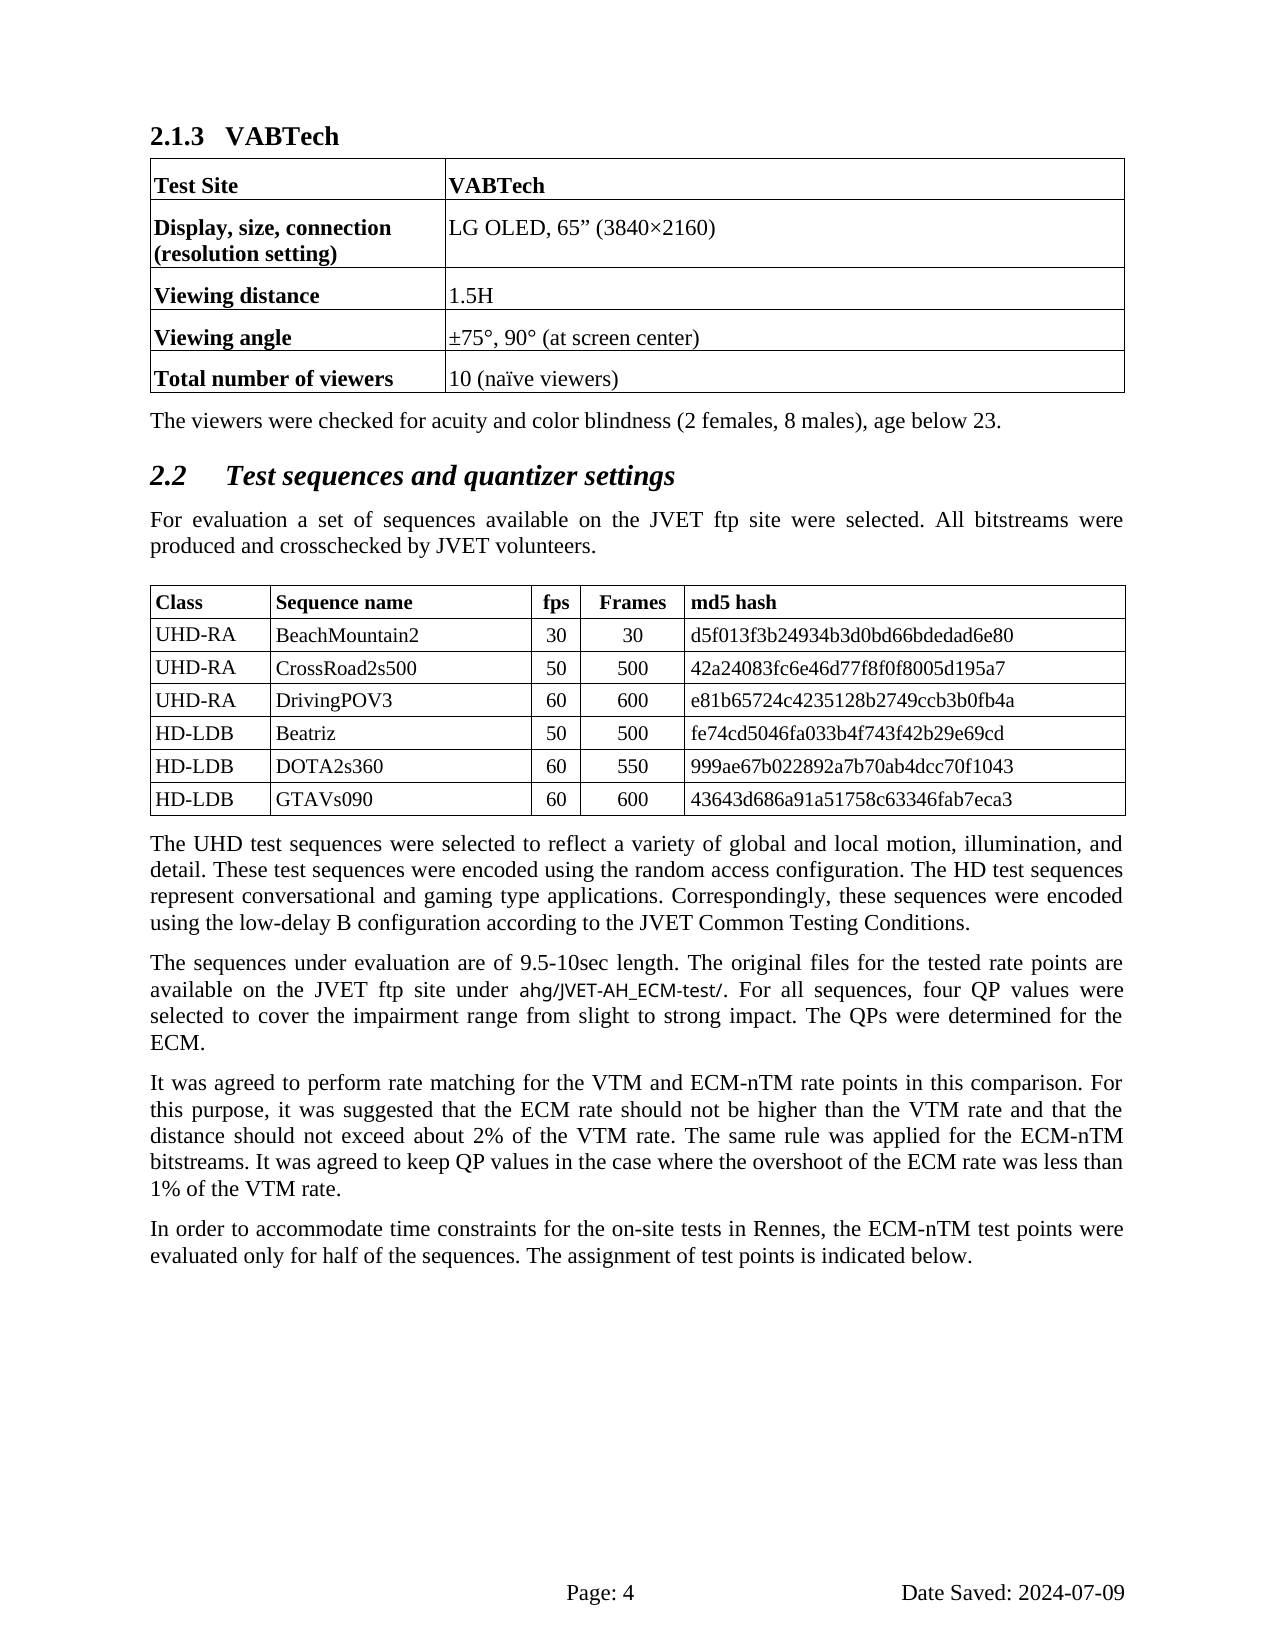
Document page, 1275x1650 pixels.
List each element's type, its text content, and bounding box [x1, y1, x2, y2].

table_header Frames [581, 586, 684, 618]
table_cell fe74cd5046fa033b4f743f42b29e69cd [685, 717, 1125, 749]
table_cell 500 [581, 717, 684, 749]
table_cell 600 [581, 684, 684, 716]
table_cell Beatriz [271, 717, 531, 749]
table_cell DOTA2s360 [271, 750, 531, 782]
table_cell GTAVs090 [271, 783, 531, 814]
table_cell 43643d686a91a51758c63346fab7eca3 [685, 783, 1125, 814]
table_cell CrossRoad2s500 [271, 652, 531, 683]
text The viewers were checked for acuity and color blindness (2 females, 8 males), age below 23. [150, 407, 1125, 433]
table_header fps [532, 586, 580, 618]
table_cell 30 [532, 619, 580, 651]
table_cell 10 (naïve viewers) [446, 351, 1124, 392]
table_cell HD-LDB [151, 783, 270, 814]
table_cell BeachMountain2 [271, 619, 531, 651]
table_cell HD-LDB [151, 717, 270, 749]
table_cell ±75°, 90° (at screen center) [446, 310, 1124, 350]
table_cell Viewing distance [151, 268, 445, 308]
table_header Test Site [151, 159, 445, 199]
table_cell Display, size, connection (resolution setting) [151, 200, 445, 267]
table_cell 50 [532, 717, 580, 749]
table_cell Total number of viewers [151, 351, 445, 392]
table_cell 600 [581, 783, 684, 814]
text In order to accommodate time constraints for the on-site tests in Rennes, the ECM-nTM test points were evaluated only for half of the sequences. The assignment of test points is indicated below. [150, 1215, 1125, 1294]
table_cell 60 [532, 750, 580, 782]
table_cell UHD-RA [151, 652, 270, 683]
text The sequences under evaluation are of 9.5-10sec length. The original files for the tested rate points are available on the JVET ftp site under ahg/JVET-AH_ECM-test/. For all sequences, four QP values were selected to cover the impairment range from slight to strong impact. The QPs were determined for the ECM. [150, 949, 1125, 1055]
table_cell 50 [532, 652, 580, 683]
table_cell d5f013f3b24934b3d0bd66bdedad6e80 [685, 619, 1125, 651]
text For evaluation a set of sequences available on the JVET ftp site were selected. All bitstreams were produced and crosschecked by JVET volunteers. [150, 506, 1125, 585]
table_header Sequence name [271, 586, 531, 618]
table_cell LG OLED, 65” (3840×2160) [446, 200, 1124, 267]
table_cell e81b65724c4235128b2749ccb3b0fb4a [685, 684, 1125, 716]
table_cell 60 [532, 684, 580, 716]
table_cell DrivingPOV3 [271, 684, 531, 716]
subtitle Test sequences and quantizer settings [150, 458, 1125, 492]
table_header md5 hash [685, 586, 1125, 618]
table_cell HD-LDB [151, 750, 270, 782]
table_cell 1.5H [446, 268, 1124, 308]
subtitle VABTech [150, 120, 1125, 151]
text The UHD test sequences were selected to reflect a variety of global and local motion, illumination, and detail. These test sequences were encoded using the random access configuration. The HD test sequences represent conversational and gaming type applications. Correspondingly, these sequences were encoded using the low-delay B configuration according to the JVET Common Testing Conditions. [150, 830, 1125, 935]
table_cell UHD-RA [151, 684, 270, 716]
table_header VABTech [446, 159, 1124, 199]
table_header Class [151, 586, 270, 618]
table_cell 60 [532, 783, 580, 814]
table_cell 999ae67b022892a7b70ab4dcc70f1043 [685, 750, 1125, 782]
text It was agreed to perform rate matching for the VTM and ECM-nTM rate points in this comparison. For this purpose, it was suggested that the ECM rate should not be higher than the VTM rate and that the distance should not exceed about 2% of the VTM rate. The same rule was applied for the ECM-nTM bitstreams. It was agreed to keep QP values in the case where the overshoot of the ECM rate was less than 1% of the VTM rate. [150, 1069, 1125, 1201]
table_cell Viewing angle [151, 310, 445, 350]
table_cell 500 [581, 652, 684, 683]
table_cell UHD-RA [151, 619, 270, 651]
table_cell 550 [581, 750, 684, 782]
table_cell 30 [581, 619, 684, 651]
table_cell 42a24083fc6e46d77f8f0f8005d195a7 [685, 652, 1125, 683]
